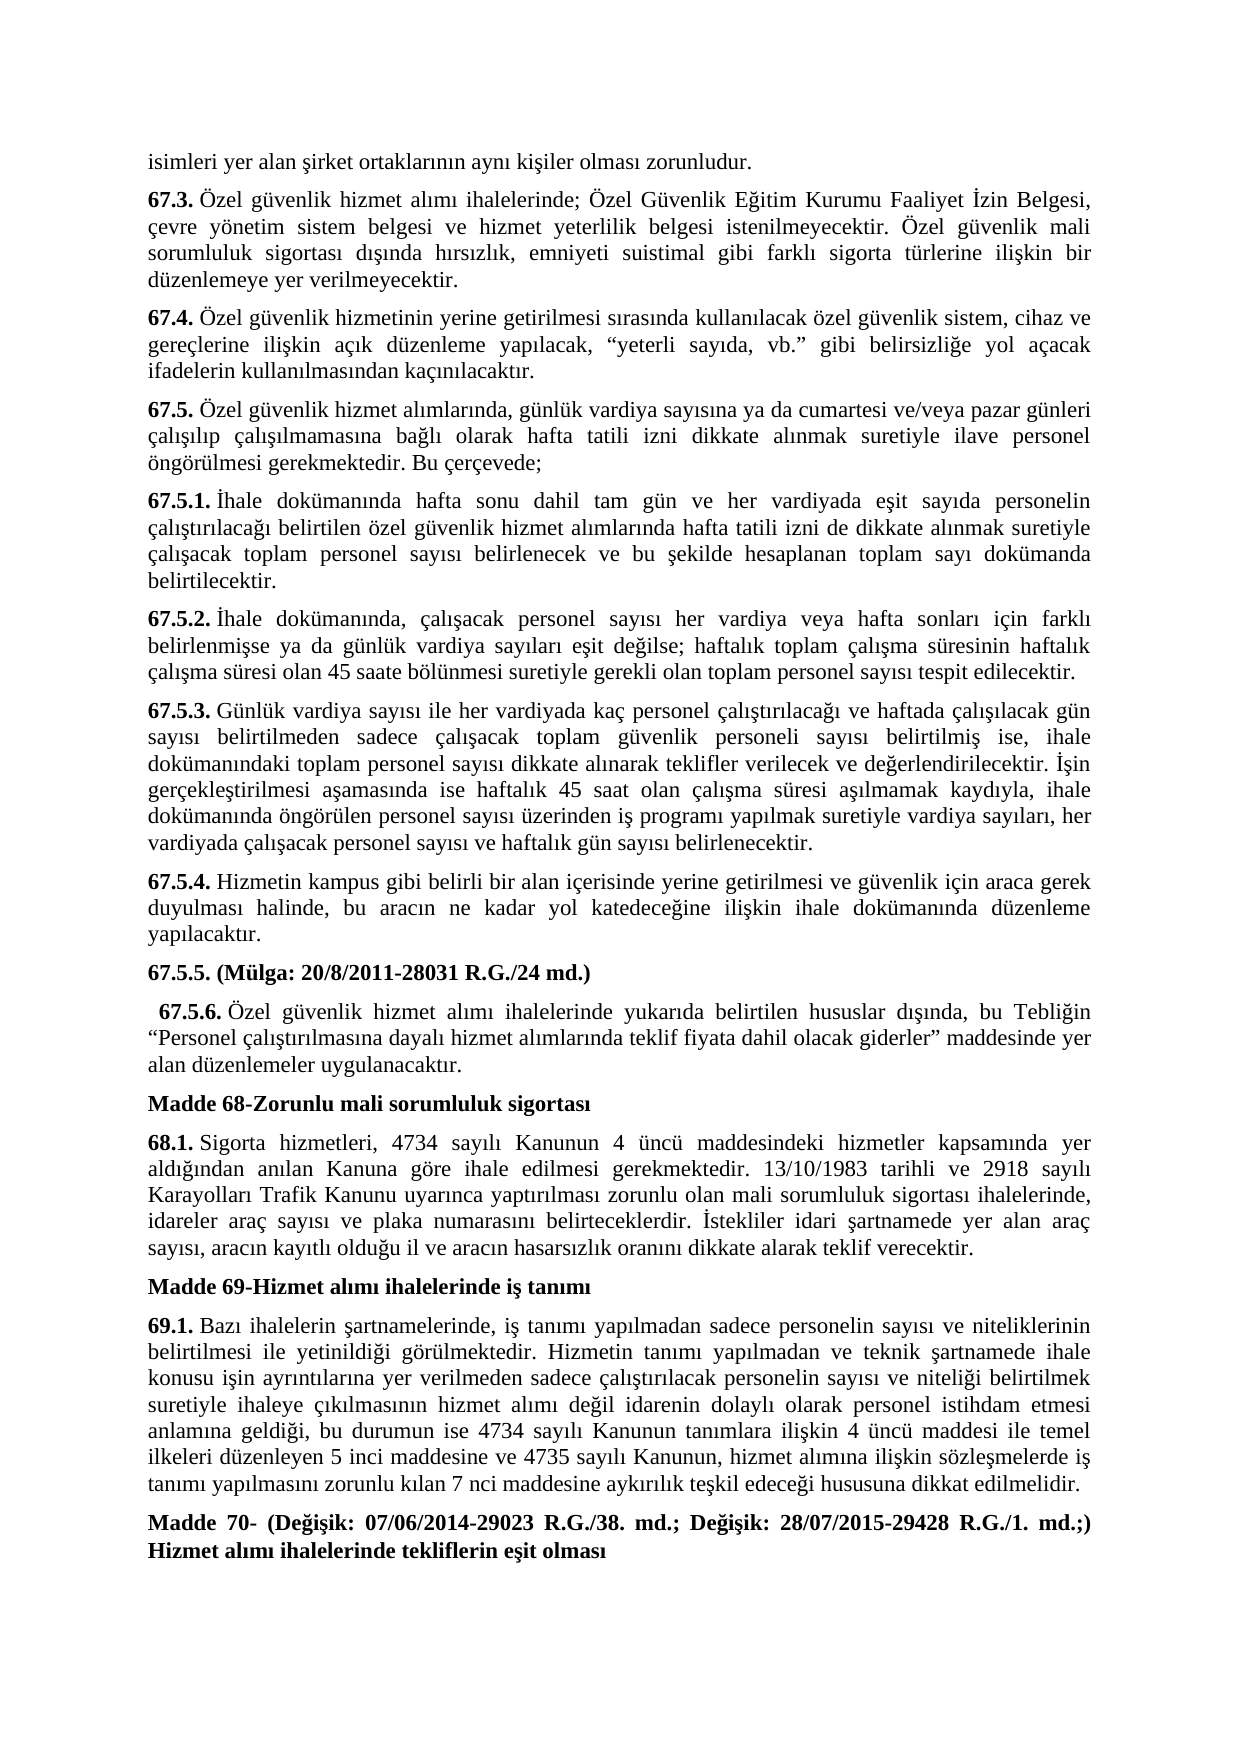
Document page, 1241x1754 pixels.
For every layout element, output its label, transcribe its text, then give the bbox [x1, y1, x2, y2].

text 67.3. Özel güvenlik hizmet alımı ihalelerinde; Özel Güvenlik Eğitim Kurumu Faaliyet İzin Belgesi, çevre yönetim sistem belgesi ve hizmet yeterlilik belgesi istenilmeyecektir. Özel güvenlik mali sorumluluk sigortası dışında hırsızlık, emniyeti suistimal gibi farklı sigorta türlerine ilişkin bir düzenlemeye yer verilmeyecektir. [148, 187, 1092, 292]
text 67.5.3. Günlük vardiya sayısı ile her vardiyada kaç personel çalıştırılacağı ve haftada çalışılacak gün sayısı belirtilmeden sadece çalışacak toplam güvenlik personeli sayısı belirtilmiş ise, ihale dokümanındaki toplam personel sayısı dikkate alınarak teklifler verilecek ve değerlendirilecektir. İşin gerçekleştirilmesi aşamasında ise haftalık 45 saat olan çalışma süresi aşılmamak kaydıyla, ihale dokümanında öngörülen personel sayısı üzerinden iş programı yapılmak suretiyle vardiya sayıları, her vardiyada çalışacak personel sayısı ve haftalık gün sayısı belirlenecektir. [148, 697, 1092, 855]
text 67.5.1. İhale dokümanında hafta sonu dahil tam gün ve her vardiyada eşit sayıda personelin çalıştırılacağı belirtilen özel güvenlik hizmet alımlarında hafta tatili izni de dikkate alınmak suretiyle çalışacak toplam personel sayısı belirlenecek ve bu şekilde hesaplanan toplam sayı dokümanda belirtilecektir. [148, 488, 1092, 593]
text 67.5.5. (Mülga: 20/8/2011-28031 R.G./24 md.) [148, 959, 1092, 986]
text Madde 70- (Değişik: 07/06/2014-29023 R.G./38. md.; Değişik: 28/07/2015-29428 R.G./1. md.;) Hizmet alımı ihalelerinde tekliflerin eşit olması [148, 1509, 1092, 1564]
text 67.5.6. Özel güvenlik hizmet alımı ihalelerinde yukarıda belirtilen hususlar dışında, bu Tebliğin “Personel çalıştırılmasına dayalı hizmet alımlarında teklif fiyata dahil olacak giderler” maddesinde yer alan düzenlemeler uygulanacaktır. [148, 998, 1092, 1077]
text 67.5. Özel güvenlik hizmet alımlarında, günlük vardiya sayısına ya da cumartesi ve/veya pazar günleri çalışılıp çalışılmamasına bağlı olarak hafta tatili izni dikkate alınmak suretiyle ilave personel öngörülmesi gerekmektedir. Bu çerçevede; [148, 396, 1092, 475]
text 67.5.4. Hizmetin kampus gibi belirli bir alan içerisinde yerine getirilmesi ve güvenlik için araca gerek duyulması halinde, bu aracın ne kadar yol katedeceğine ilişkin ihale dokümanında düzenleme yapılacaktır. [148, 868, 1092, 947]
text 67.5.2. İhale dokümanında, çalışacak personel sayısı her vardiya veya hafta sonları için farklı belirlenmişse ya da günlük vardiya sayıları eşit değilse; haftalık toplam çalışma süresinin haftalık çalışma süresi olan 45 saate bölünmesi suretiyle gerekli olan toplam personel sayısı tespit edilecektir. [148, 606, 1092, 684]
text 68.1. Sigorta hizmetleri, 4734 sayılı Kanunun 4 üncü maddesindeki hizmetler kapsamında yer aldığından anılan Kanuna göre ihale edilmesi gerekmektedir. 13/10/1983 tarihli ve 2918 sayılı Karayolları Trafik Kanunu uyarınca yaptırılması zorunlu olan mali sorumluluk sigortası ihalelerinde, idareler araç sayısı ve plaka numarasını belirteceklerdir. İstekliler idari şartnamede yer alan araç sayısı, aracın kayıtlı olduğu il ve aracın hasarsızlık oranını dikkate alarak teklif verecektir. [148, 1128, 1092, 1260]
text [148, 148, 1092, 174]
text Madde 68-Zorunlu mali sorumluluk sigortası [148, 1090, 1092, 1116]
text 69.1. Bazı ihalelerin şartnamelerinde, iş tanımı yapılmadan sadece personelin sayısı ve niteliklerinin belirtilmesi ile yetinildiği görülmektedir. Hizmetin tanımı yapılmadan ve teknik şartnamede ihale konusu işin ayrıntılarına yer verilmeden sadece çalıştırılacak personelin sayısı ve niteliği belirtilmek suretiyle ihaleye çıkılmasının hizmet alımı değil idarenin dolaylı olarak personel istihdam etmesi anlamına geldiği, bu durumun ise 4734 sayılı Kanunun tanımlara ilişkin 4 üncü maddesi ile temel ilkeleri düzenleyen 5 inci maddesine ve 4735 sayılı Kanunun, hizmet alımına ilişkin sözleşmelerde iş tanımı yapılmasını zorunlu kılan 7 nci maddesine aykırılık teşkil edeceği hususuna dikkat edilmelidir. [148, 1312, 1092, 1496]
text 67.4. Özel güvenlik hizmetinin yerine getirilmesi sırasında kullanılacak özel güvenlik sistem, cihaz ve gereçlerine ilişkin açık düzenleme yapılacak, “yeterli sayıda, vb.” gibi belirsizliğe yol açacak ifadelerin kullanılmasından kaçınılacaktır. [148, 304, 1092, 383]
text Madde 69-Hizmet alımı ihalelerinde iş tanımı [148, 1273, 1092, 1299]
